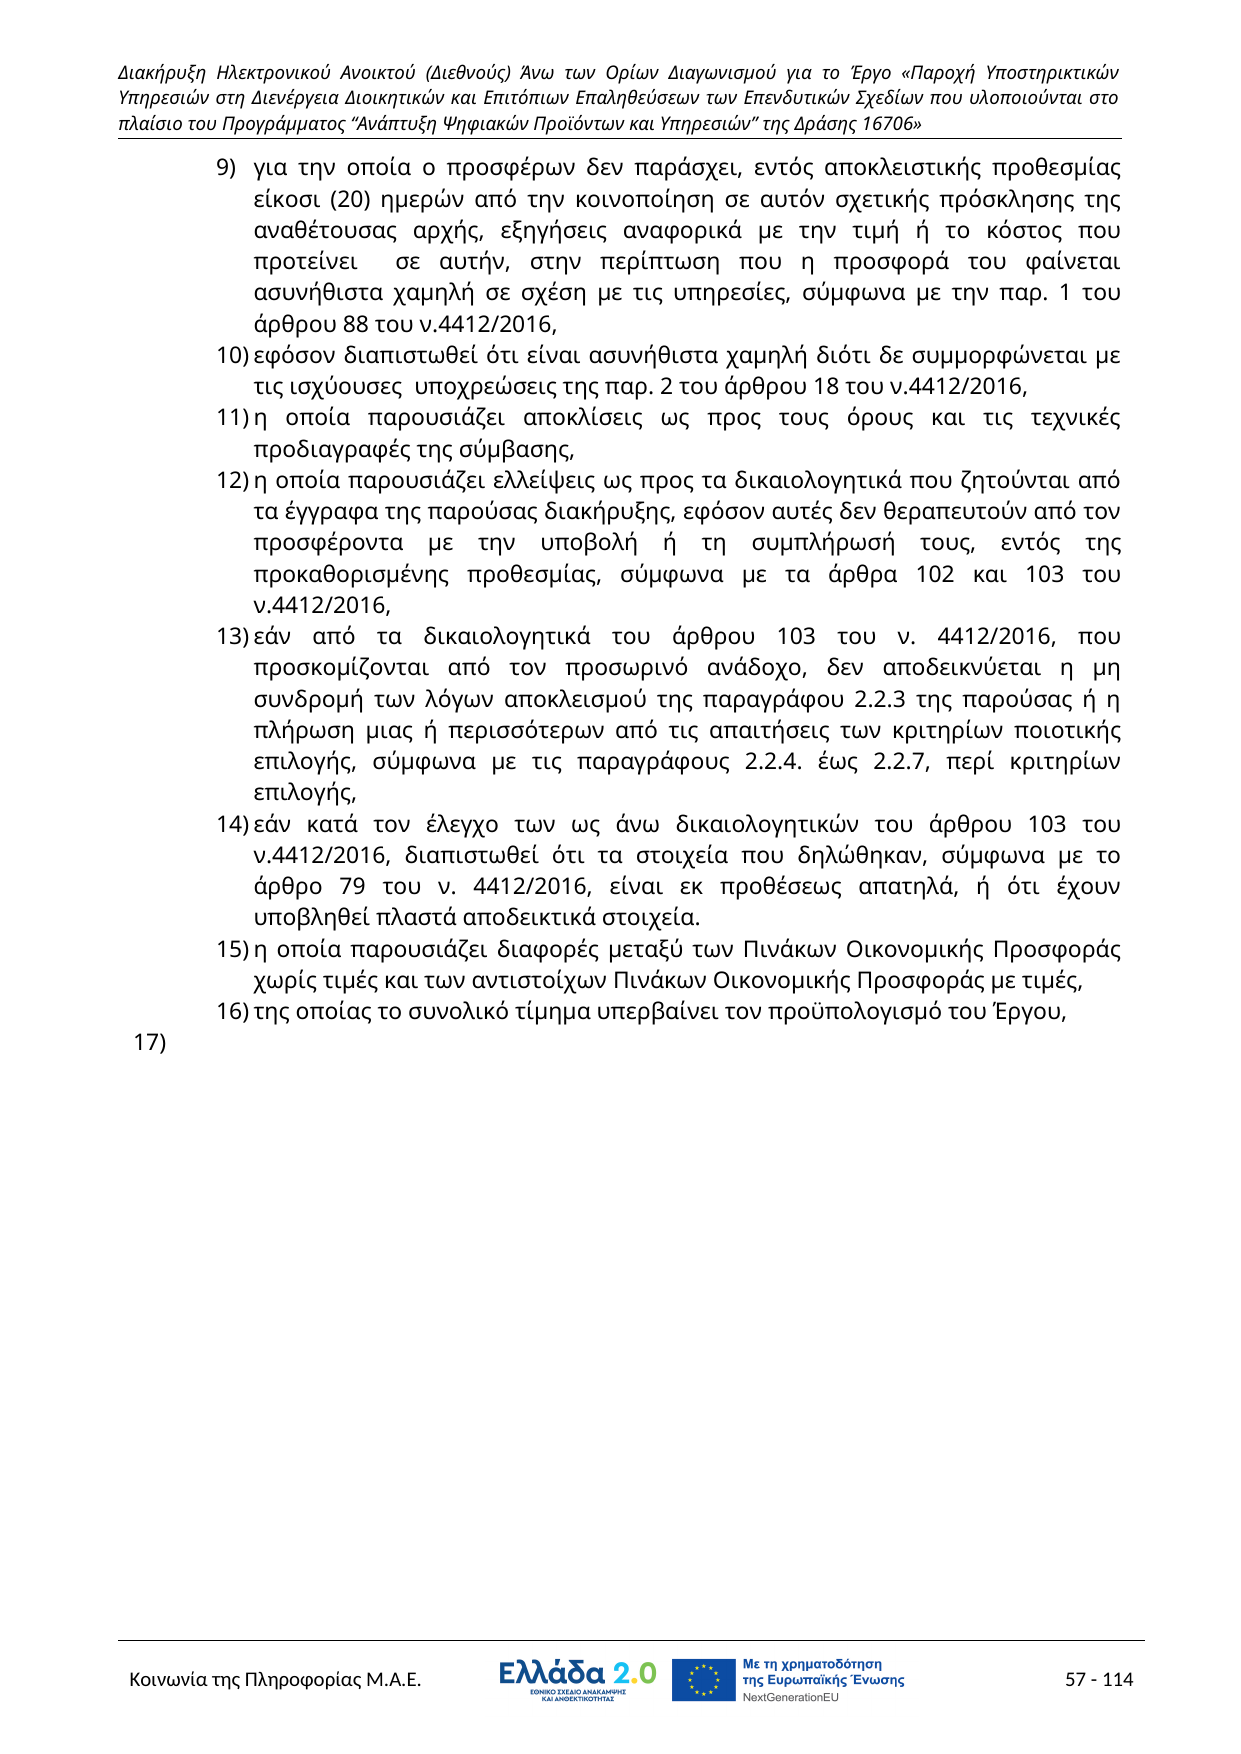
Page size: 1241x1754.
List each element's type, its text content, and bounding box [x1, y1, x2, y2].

list εφόσον διαπιστωθεί ότι είναι ασυνήθιστα χαμηλή διότι δε συμμορφώνεται με τις ισχύουσες υποχρεώσεις της παρ. 2 του άρθρου 18 του ν.4412/2016, [216, 339, 1122, 401]
list εάν κατά τον έλεγχο των ως άνω δικαιολογητικών του άρθρου 103 του ν.4412/2016, διαπιστωθεί ότι τα στοιχεία που δηλώθηκαν, σύμφωνα με το άρθρο 79 του ν. 4412/2016, είναι εκ προθέσεως απατηλά, ή ότι έχουν υποβληθεί πλαστά αποδεικτικά στοιχεία. [216, 807, 1122, 932]
list της οποίας το συνολικό τίμημα υπερβαίνει τον προϋπολογισμό του Έργου, [216, 995, 1122, 1026]
list η οποία παρουσιάζει διαφορές μεταξύ των Πινάκων Οικονομικής Προσφοράς χωρίς τιμές και των αντιστοίχων Πινάκων Οικονομικής Προσφοράς με τιμές, [216, 932, 1122, 995]
picture [484, 1643, 919, 1717]
list η οποία παρουσιάζει ελλείψεις ως προς τα δικαιολογητικά που ζητούνται από τα έγγραφα της παρούσας διακήρυξης, εφόσον αυτές δεν θεραπευτούν από τον προσφέροντα με την υποβολή ή τη συμπλήρωσή τους, εντός της προκαθορισμένης προθεσμίας, σύμφωνα με τα άρθρα 102 και 103 του ν.4412/2016, [216, 464, 1122, 620]
list η οποία παρουσιάζει αποκλίσεις ως προς τους όρους και τις τεχνικές προδιαγραφές της σύμβασης, [216, 401, 1122, 464]
list για την οποία ο προσφέρων δεν παράσχει, εντός αποκλειστικής προθεσμίας είκοσι (20) ημερών από την κοινοποίηση σε αυτόν σχετικής πρόσκλησης της αναθέτουσας αρχής, εξηγήσεις αναφορικά με την τιμή ή το κόστος που προτείνει σε αυτήν, στην περίπτωση που η προσφορά του φαίνεται ασυνήθιστα χαμηλή σε σχέση με τις υπηρεσίες, σύμφωνα με την παρ. 1 του άρθρου 88 του ν.4412/2016, [216, 151, 1122, 339]
list εάν από τα δικαιολογητικά του άρθρου 103 του ν. 4412/2016, που προσκομίζονται από τον προσωρινό ανάδοχο, δεν αποδεικνύεται η μη συνδρομή των λόγων αποκλεισμού της παραγράφου 2.2.3 της παρούσας ή η πλήρωση μιας ή περισσότερων από τις απαιτήσεις των κριτηρίων ποιοτικής επιλογής, σύμφωνα με τις παραγράφους 2.2.4. έως 2.2.7, περί κριτηρίων επιλογής, [216, 620, 1122, 807]
